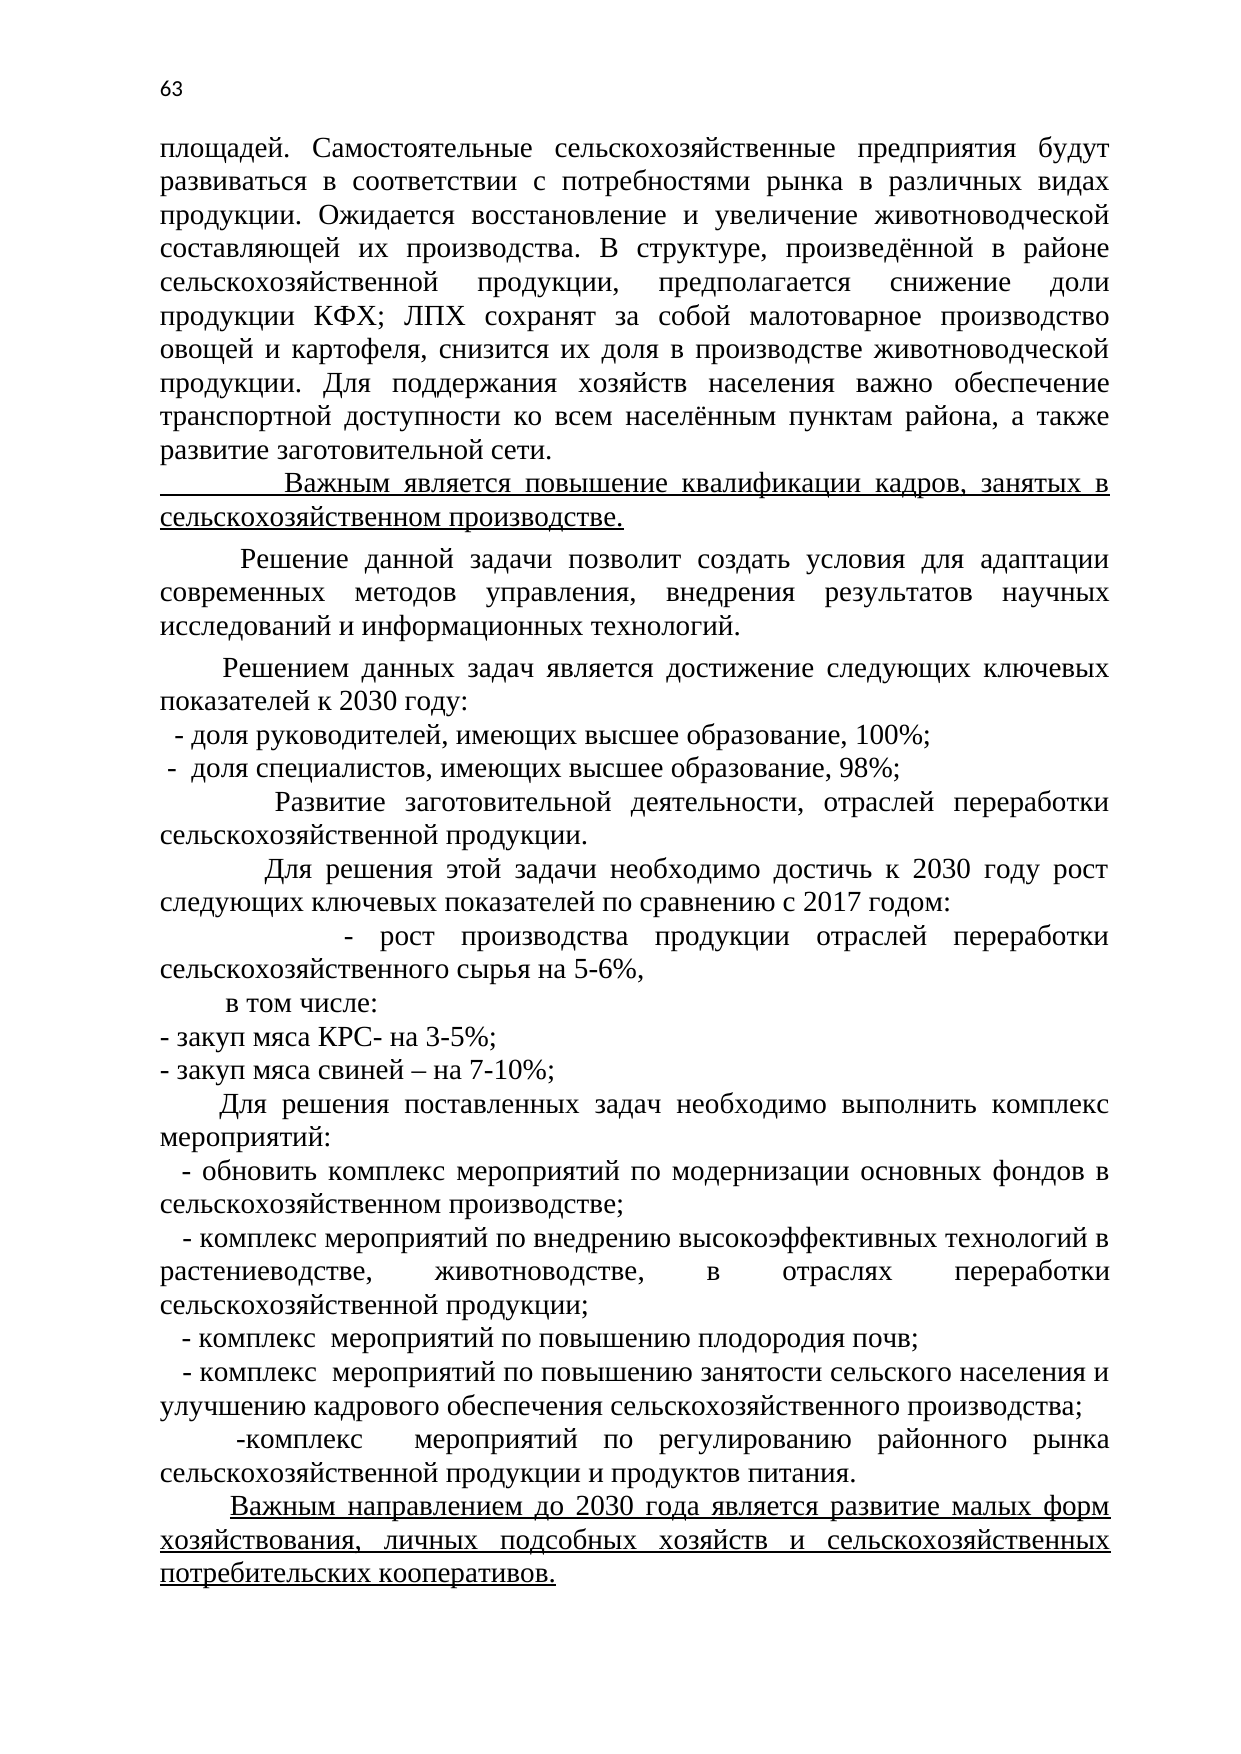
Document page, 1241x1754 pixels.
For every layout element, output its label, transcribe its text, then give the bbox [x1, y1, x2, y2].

text - рост производства продукции отраслей переработки сельскохозяйственного сырья на 5-6%, [159, 918, 1110, 985]
text Важным является повышение квалификации кадров, занятых в сельскохозяйственном производстве. [159, 465, 1110, 494]
text Важным является повышение квалификации кадров, занятых в сельскохозяйственном производстве. [159, 495, 1110, 532]
text Решение данной задачи позволит создать условия для адаптации современных методов управления, внедрения результатов научных исследований и информационных технологий. [159, 541, 1110, 641]
text - комплекс мероприятий по повышению плодородия почв; [159, 1321, 1110, 1354]
text Важным направлением до 2030 года является развитие малых форм хозяйствования, личных подсобных хозяйств и сельскохозяйственных потребительских кооперативов. [159, 1552, 1110, 1589]
text - закуп мяса КРС- на 3-5%; [159, 1019, 1110, 1052]
text Решением данных задач является достижение следующих ключевых показателей к 2030 году: [159, 650, 1110, 717]
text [159, 130, 1110, 465]
text -комплекс мероприятий по регулированию районного рынка сельскохозяйственной продукции и продуктов питания. [159, 1421, 1110, 1488]
text Важным направлением до 2030 года является развитие малых форм хозяйствования, личных подсобных хозяйств и сельскохозяйственных потребительских кооперативов. [159, 1488, 1110, 1551]
text - комплекс мероприятий по повышению занятости сельского населения и улучшению кадрового обеспечения сельскохозяйственного производства; [159, 1354, 1110, 1421]
text - обновить комплекс мероприятий по модернизации основных фондов в сельскохозяйственном производстве; [159, 1153, 1110, 1220]
text Для решения поставленных задач необходимо выполнить комплекс мероприятий: [159, 1086, 1110, 1153]
text - доля руководителей, имеющих высшее образование, 100%; [159, 717, 1110, 750]
text в том числе: [159, 985, 1110, 1019]
text - доля специалистов, имеющих высшее образование, 98%; [159, 750, 1110, 784]
text - закуп мяса свиней – на 7-10%; [159, 1052, 1110, 1086]
text Для решения этой задачи необходимо достичь к 2030 году рост следующих ключевых показателей по сравнению с 2017 годом: [159, 851, 1110, 918]
text Развитие заготовительной деятельности, отраслей переработки сельскохозяйственной продукции. [159, 784, 1110, 851]
text - комплекс мероприятий по внедрению высокоэффективных технологий в растениеводстве, животноводстве, в отраслях переработки сельскохозяйственной продукции; [159, 1220, 1110, 1321]
